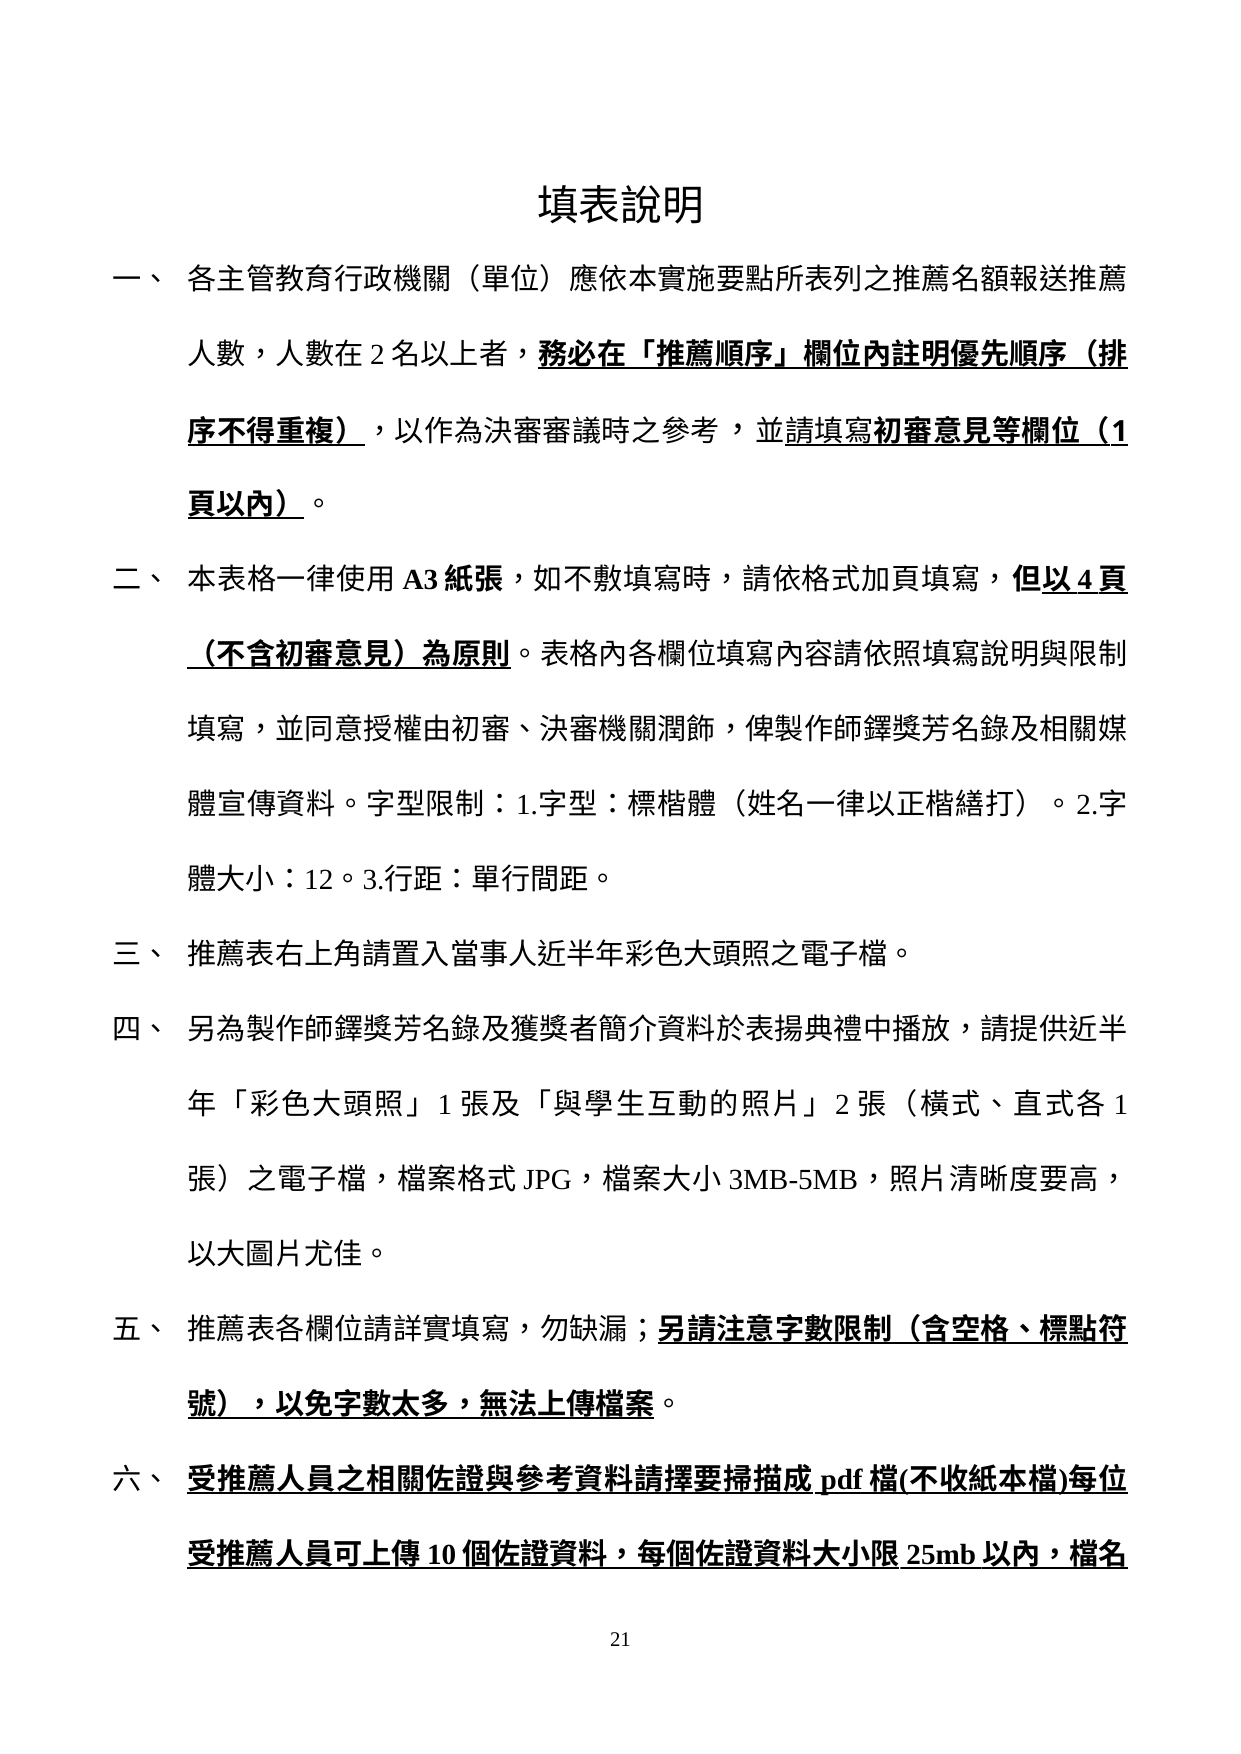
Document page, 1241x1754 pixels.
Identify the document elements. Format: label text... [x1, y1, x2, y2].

list 推薦表各欄位請詳實填寫，勿缺漏；另請注意字數限制（含空格、標點符號），以免字數太多，無法上傳檔案。 [112, 1289, 1128, 1439]
list 各主管教育行政機關（單位）應依本實施要點所表列之推薦名額報送推薦人數，人數在2名以上者，務必在「推薦順序」欄位內註明優先順序（排序不得重複），以作為決審審議時之參考，並請填寫初審意見等欄位（1頁以內）。 [112, 239, 1128, 539]
list 推薦表右上角請置入當事人近半年彩色大頭照之電子檔。 [112, 914, 1128, 989]
text 填表說明 [112, 164, 1128, 239]
list 另為製作師鐸獎芳名錄及獲獎者簡介資料於表揚典禮中播放，請提供近半年「彩色大頭照」1張及「與學生互動的照片」2張（橫式、直式各1張）之電子檔，檔案格式JPG，檔案大小3MB-5MB，照片清晰度要高，以大圖片尤佳。 [112, 989, 1128, 1289]
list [112, 1439, 1128, 1589]
list 本表格一律使用A3紙張，如不敷填寫時，請依格式加頁填寫，但以4頁（不含初審意見）為原則。表格內各欄位填寫內容請依照填寫說明與限制填寫，並同意授權由初審、決審機關潤飾，俾製作師鐸獎芳名錄及相關媒體宣傳資料。字型限制：1.字型：標楷體（姓名一律以正楷繕打）。2.字體大小：12。3.行距：單行間距。 [112, 539, 1128, 914]
